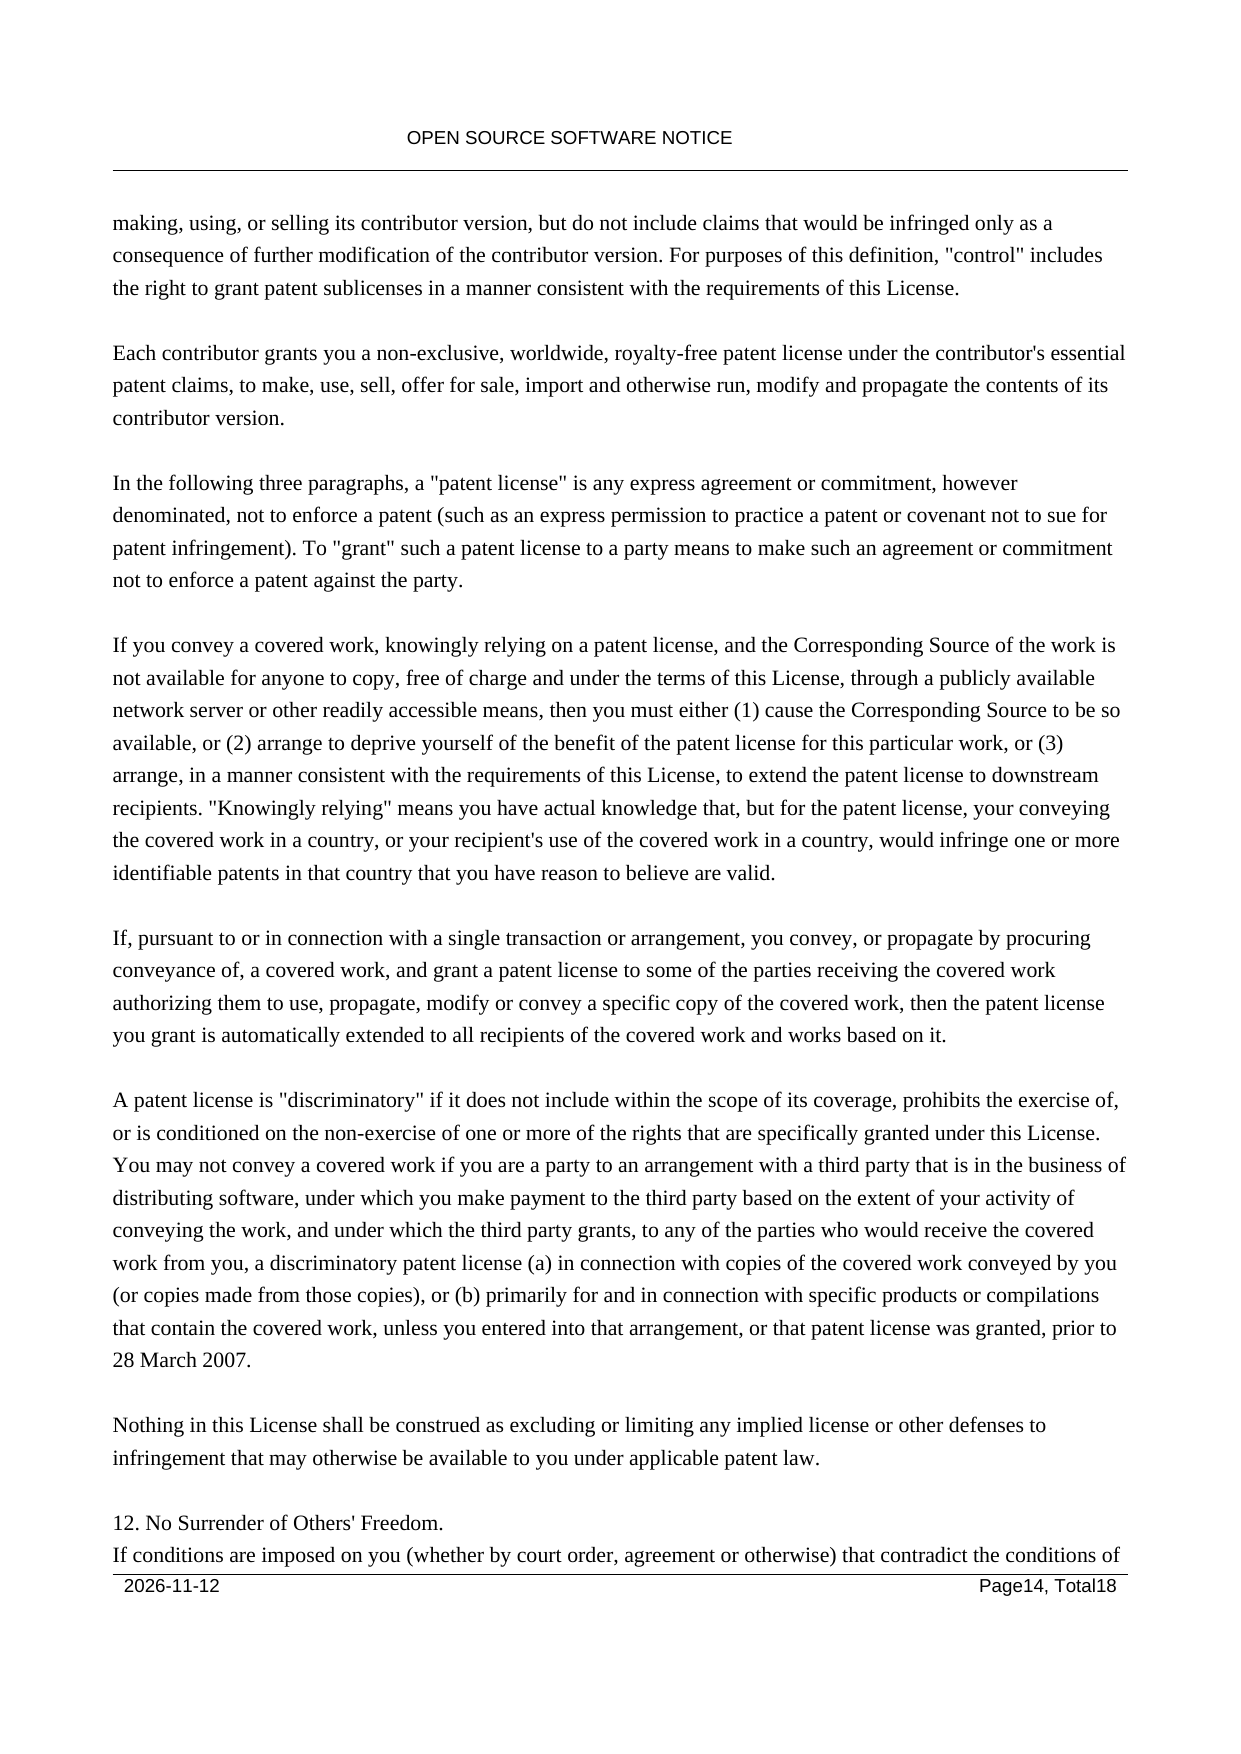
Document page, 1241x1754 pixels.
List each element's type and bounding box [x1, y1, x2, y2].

text [112, 206, 1128, 1571]
